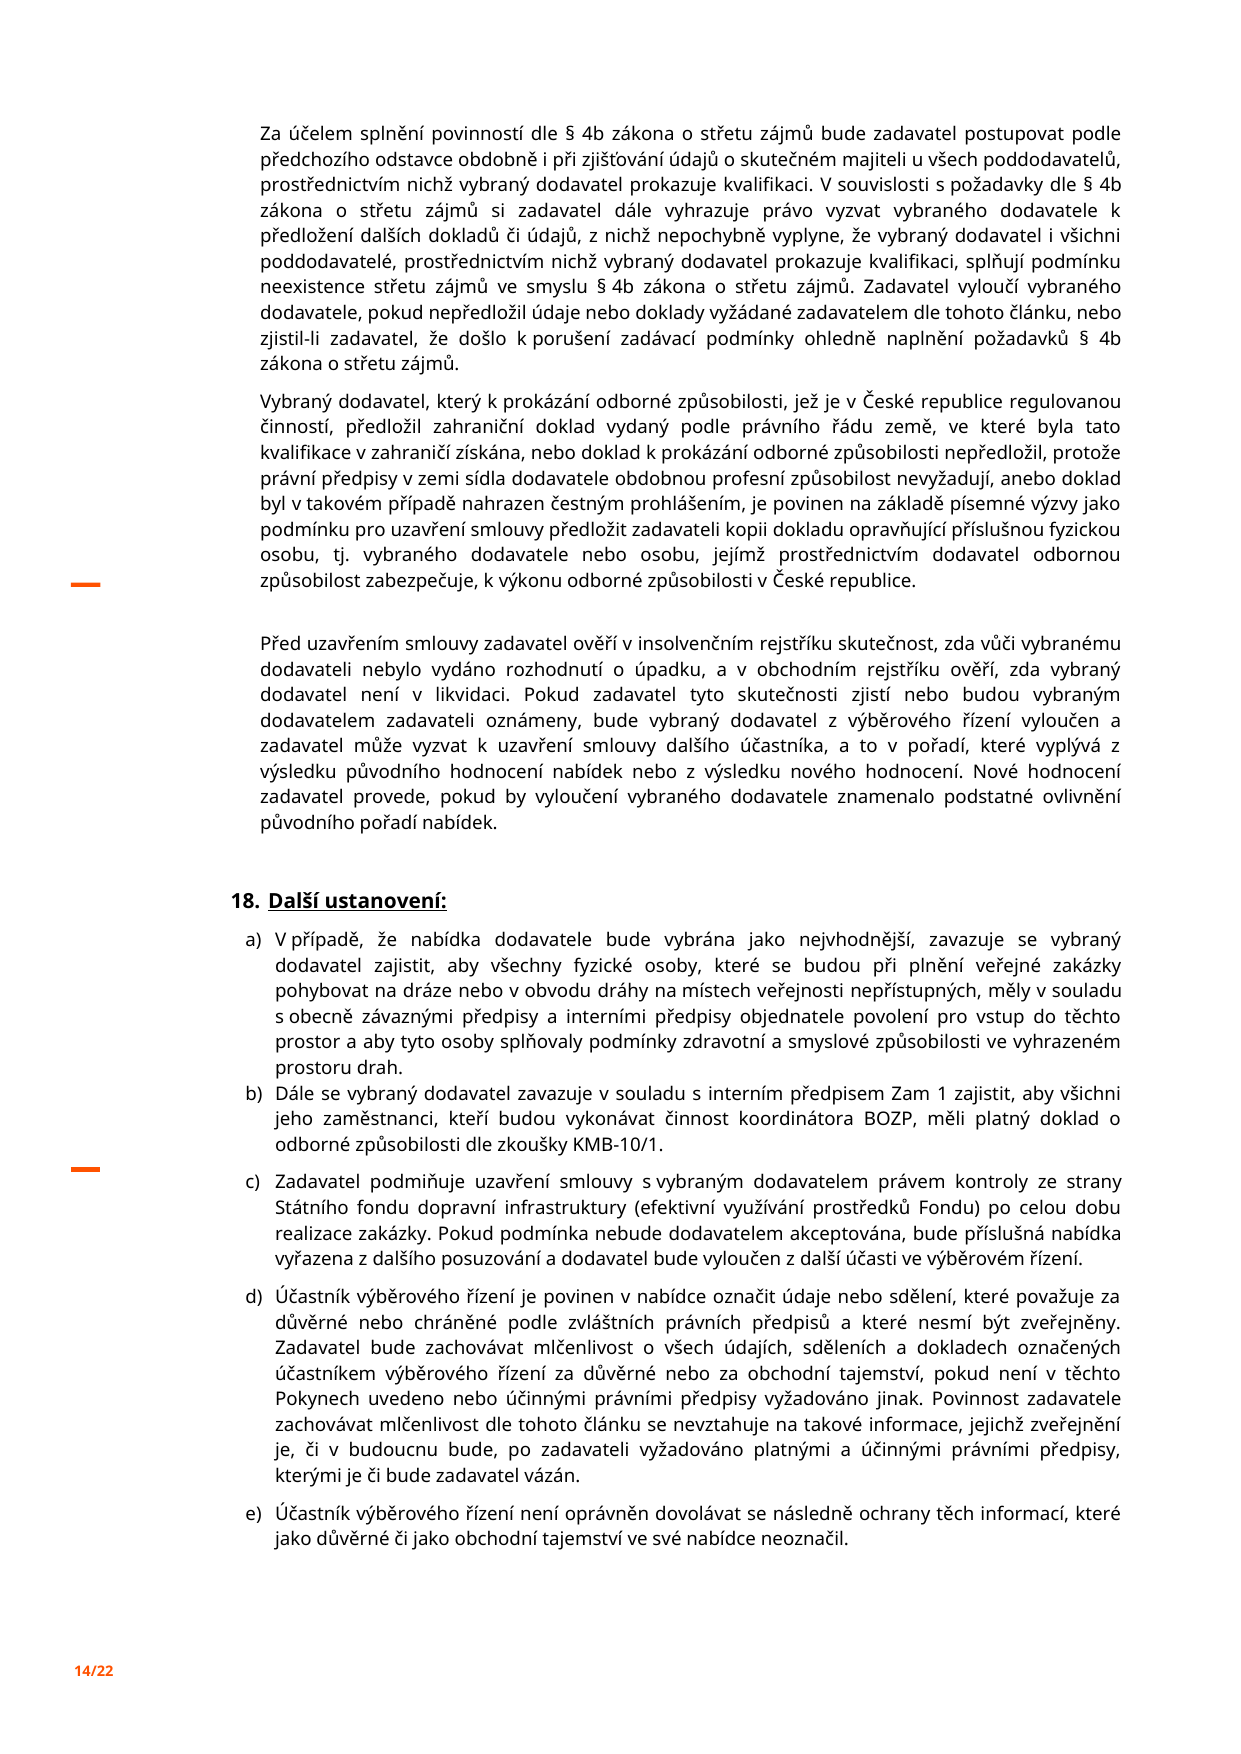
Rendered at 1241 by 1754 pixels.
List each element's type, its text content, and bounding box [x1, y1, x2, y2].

list Dále se vybraný dodavatel zavazuje v souladu s interním předpisem Zam 1 zajistit, aby všichni jeho zaměstnanci, kteří budou vykonávat činnost koordinátora BOZP, měli platný doklad o odborné způsobilosti dle zkoušky KMB-10/1. [245, 1080, 1122, 1156]
list Další ustanovení: [230, 886, 1122, 914]
list Zadavatel podmiňuje uzavření smlouvy s vybraným dodavatelem právem kontroly ze strany Státního fondu dopravní infrastruktury (efektivní využívání prostředků Fondu) po celou dobu realizace zakázky. Pokud podmínka nebude dodavatelem akceptována, bude příslušná nabídka vyřazena z dalšího posuzování a dodavatel bude vyloučen z další účasti ve výběrovém řízení. [245, 1169, 1122, 1271]
list V případě, že nabídka dodavatele bude vybrána jako nejvhodnější, zavazuje se vybraný dodavatel zajistit, aby všechny fyzické osoby, které se budou při plnění veřejné zakázky pohybovat na dráze nebo v obvodu dráhy na místech veřejnosti nepřístupných, měly v souladu s obecně závaznými předpisy a interními předpisy objednatele povolení pro vstup do těchto prostor a aby tyto osoby splňovaly podmínky zdravotní a smyslové způsobilosti ve vyhrazeném prostoru drah. [245, 927, 1122, 1080]
text Před uzavřením smlouvy zadavatel ověří v insolvenčním rejstříku skutečnost, zda vůči vybranému dodavateli nebylo vydáno rozhodnutí o úpadku, a v obchodním rejstříku ověří, zda vybraný dodavatel není v likvidaci. Pokud zadavatel tyto skutečnosti zjistí nebo budou vybraným dodavatelem zadavateli oznámeny, bude vybraný dodavatel z výběrového řízení vyloučen a zadavatel může vyzvat k uzavření smlouvy dalšího účastníka, a to v pořadí, které vyplývá z výsledku původního hodnocení nabídek nebo z výsledku nového hodnocení. Nové hodnocení zadavatel provede, pokud by vyloučení vybraného dodavatele znamenalo podstatné ovlivnění původního pořadí nabídek. [260, 631, 1122, 835]
text Za účelem splnění povinností dle § 4b zákona o střetu zájmů bude zadavatel postupovat podle předchozího odstavce obdobně i při zjišťování údajů o skutečném majiteli u všech poddodavatelů, prostřednictvím nichž vybraný dodavatel prokazuje kvalifikaci. V souvislosti s požadavky dle § 4b zákona o střetu zájmů si zadavatel dále vyhrazuje právo vyzvat vybraného dodavatele k předložení dalších dokladů či údajů, z nichž nepochybně vyplyne, že vybraný dodavatel i všichni poddodavatelé, prostřednictvím nichž vybraný dodavatel prokazuje kvalifikaci, splňují podmínku neexistence střetu zájmů ve smyslu § 4b zákona o střetu zájmů. Zadavatel vyloučí vybraného dodavatele, pokud nepředložil údaje nebo doklady vyžádané zadavatelem dle tohoto článku, nebo zjistil-li zadavatel, že došlo k porušení zadávací podmínky ohledně naplnění požadavků § 4b zákona o střetu zájmů. [260, 121, 1122, 376]
list Účastník výběrového řízení není oprávněn dovolávat se následně ochrany těch informací, které jako důvěrné či jako obchodní tajemství ve své nabídce neoznačil. [245, 1500, 1122, 1551]
text Vybraný dodavatel, který k prokázání odborné způsobilosti, jež je v České republice regulovanou činností, předložil zahraniční doklad vydaný podle právního řádu země, ve které byla tato kvalifikace v zahraničí získána, nebo doklad k prokázání odborné způsobilosti nepředložil, protože právní předpisy v zemi sídla dodavatele obdobnou profesní způsobilost nevyžadují, anebo doklad byl v takovém případě nahrazen čestným prohlášením, je povinen na základě písemné výzvy jako podmínku pro uzavření smlouvy předložit zadavateli kopii dokladu opravňující příslušnou fyzickou osobu, tj. vybraného dodavatele nebo osobu, jejímž prostřednictvím dodavatel odbornou způsobilost zabezpečuje, k výkonu odborné způsobilosti v České republice. [260, 388, 1122, 592]
list Účastník výběrového řízení je povinen v nabídce označit údaje nebo sdělení, které považuje za důvěrné nebo chráněné podle zvláštních právních předpisů a které nesmí být zveřejněny. Zadavatel bude zachovávat mlčenlivost o všech údajích, sděleních a dokladech označených účastníkem výběrového řízení za důvěrné nebo za obchodní tajemství, pokud není v těchto Pokynech uvedeno nebo účinnými právními předpisy vyžadováno jinak. Povinnost zadavatele zachovávat mlčenlivost dle tohoto článku se nevztahuje na takové informace, jejichž zveřejnění je, či v budoucnu bude, po zadavateli vyžadováno platnými a účinnými právními předpisy, kterými je či bude zadavatel vázán. [245, 1283, 1122, 1488]
